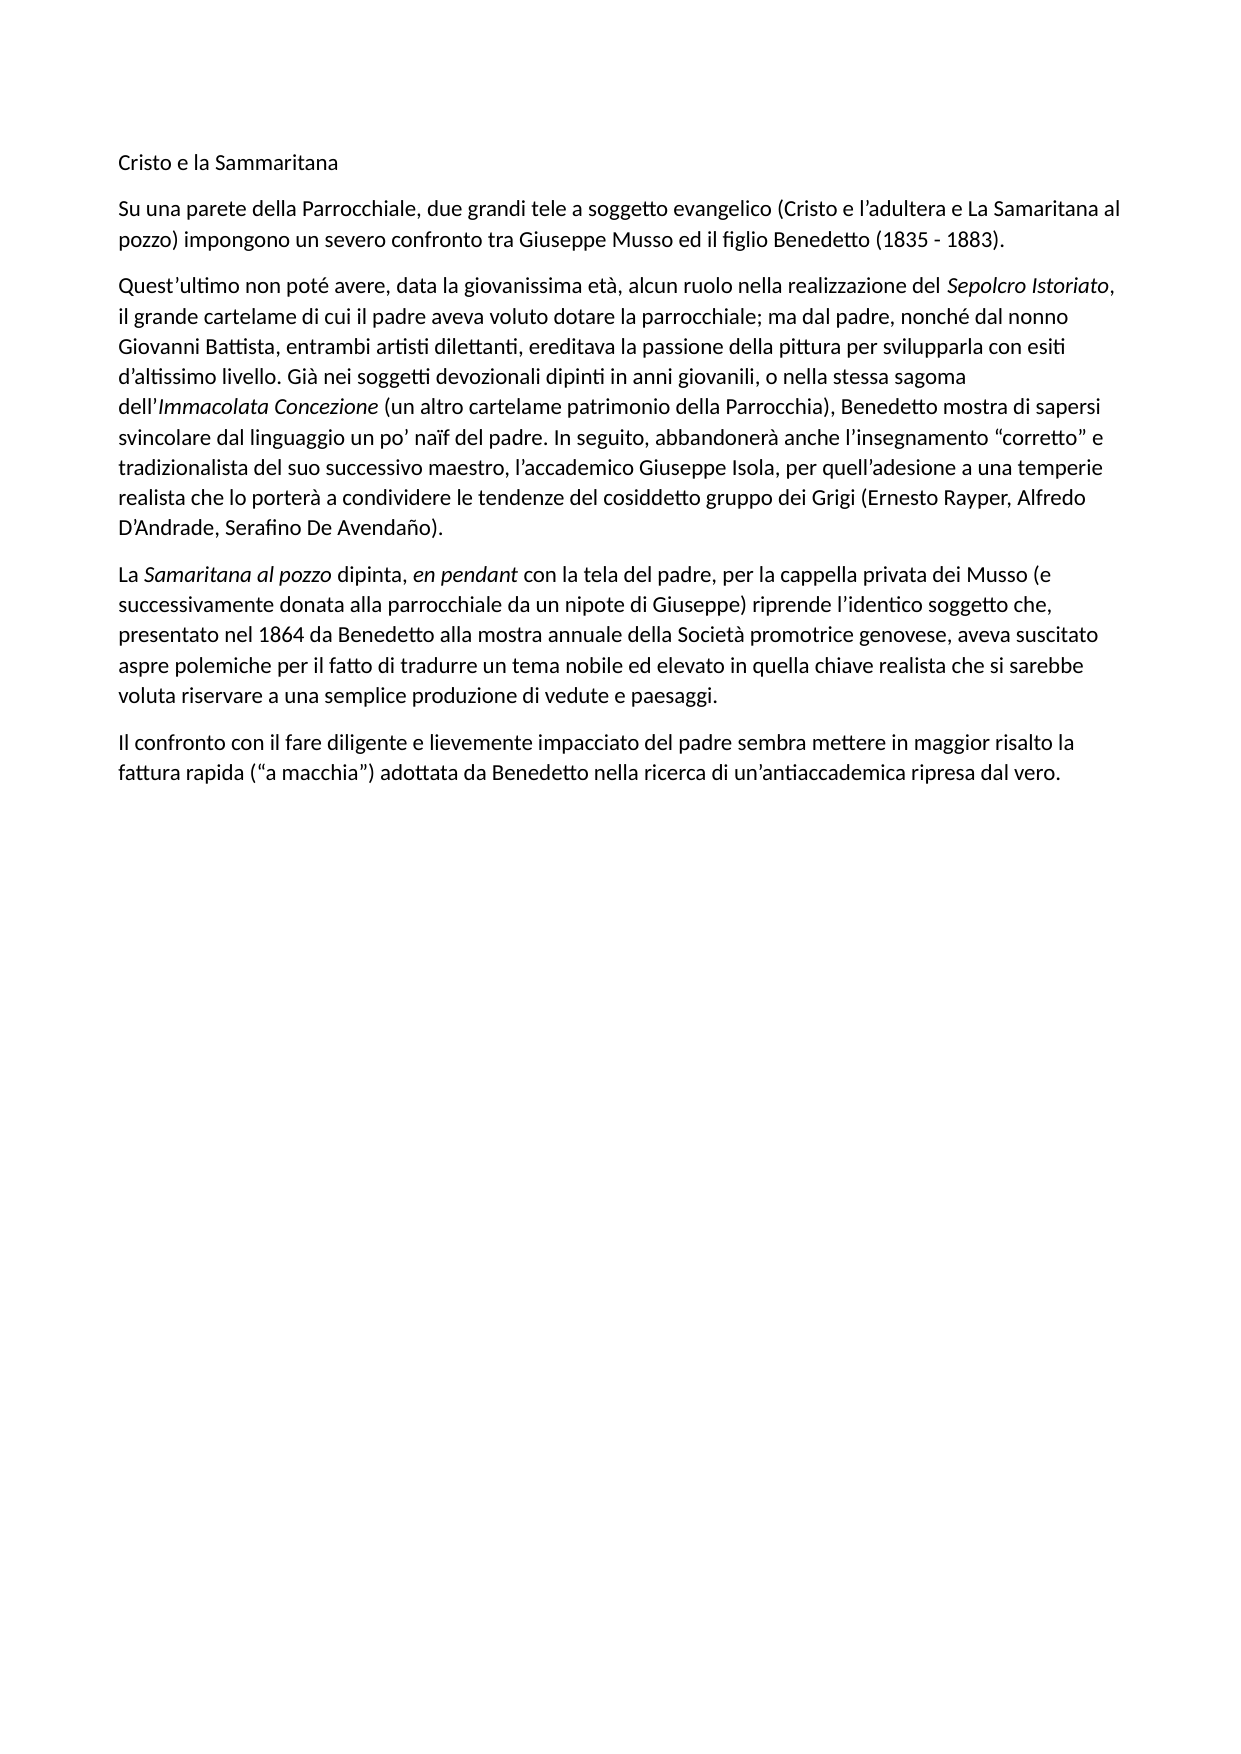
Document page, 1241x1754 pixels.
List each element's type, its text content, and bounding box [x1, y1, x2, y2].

text Quest’ultimo non poté avere, data la giovanissima età, alcun ruolo nella realizzazione del Sepolcro Istoriato, il grande cartelame di cui il padre aveva voluto dotare la parrocchiale; ma dal padre, nonché dal nonno Giovanni Battista, entrambi artisti dilettanti, ereditava la passione della pittura per svilupparla con esiti d’altissimo livello. Già nei soggetti devozionali dipinti in anni giovanili, o nella stessa sagoma dell’Immacolata Concezione (un altro cartelame patrimonio della Parrocchia), Benedetto mostra di sapersi svincolare dal linguaggio un po’ naïf del padre. In seguito, abbandonerà anche l’insegnamento “corretto” e tradizionalista del suo successivo maestro, l’accademico Giuseppe Isola, per quell’adesione a una temperie realista che lo porterà a condividere le tendenze del cosiddetto gruppo dei Grigi (Ernesto Rayper, Alfredo D’Andrade, Serafino De Avendaño). [118, 272, 1122, 541]
text Il confronto con il fare diligente e lievemente impacciato del padre sembra mettere in maggior risalto la fattura rapida (“a macchia”) adottata da Benedetto nella ricerca di un’antiaccademica ripresa dal vero. [118, 728, 1122, 786]
text Su una parete della Parrocchiale, due grandi tele a soggetto evangelico (Cristo e l’adultera e La Samaritana al pozzo) impongono un severo confronto tra Giuseppe Musso ed il figlio Benedetto (1835 - 1883). [118, 194, 1122, 253]
text La Samaritana al pozzo dipinta, en pendant con la tela del padre, per la cappella privata dei Musso (e successivamente donata alla parrocchiale da un nipote di Giuseppe) riprende l’identico soggetto che, presentato nel 1864 da Benedetto alla mostra annuale della Società promotrice genovese, aveva suscitato aspre polemiche per il fatto di tradurre un tema nobile ed elevato in quella chiave realista che si sarebbe voluta riservare a una semplice produzione di vedute e paesaggi. [118, 560, 1122, 709]
text Cristo e la Sammaritana [118, 148, 1122, 176]
